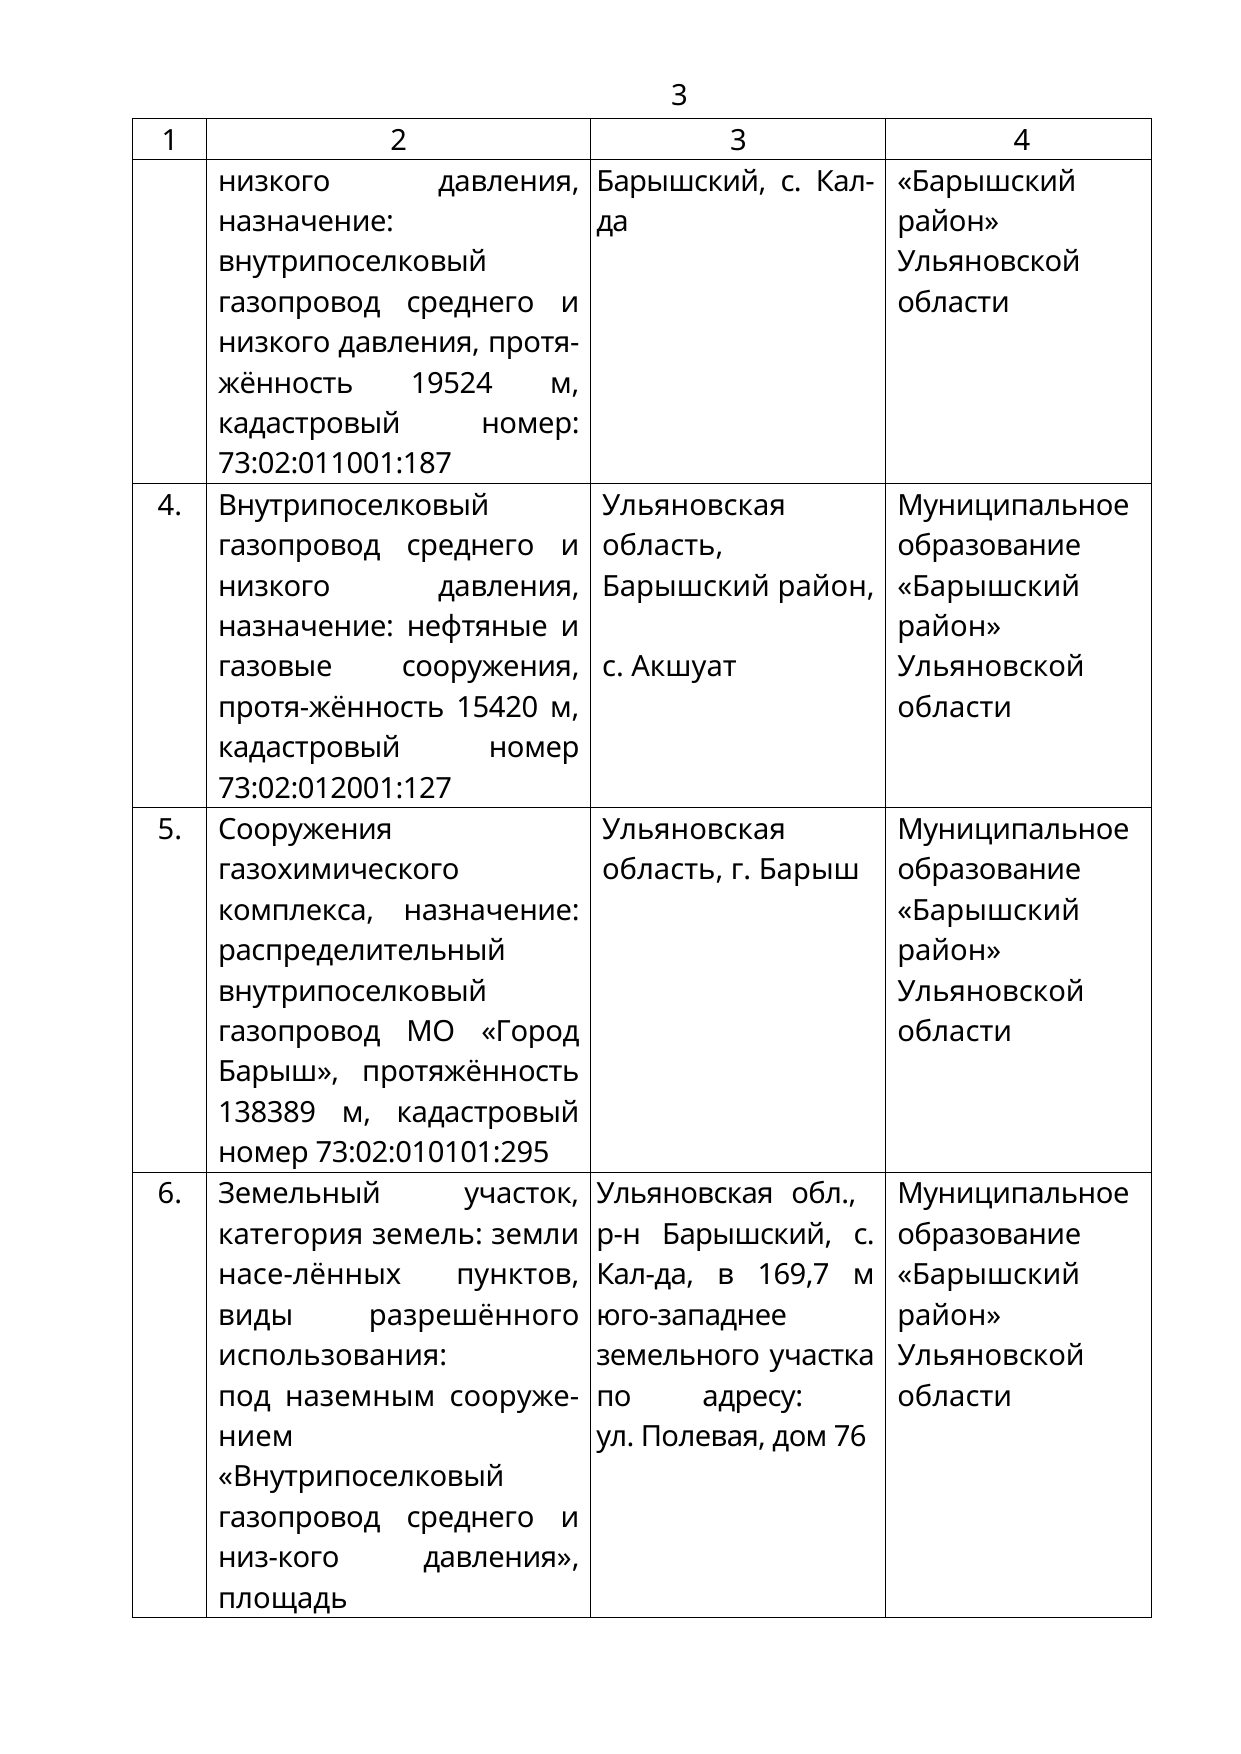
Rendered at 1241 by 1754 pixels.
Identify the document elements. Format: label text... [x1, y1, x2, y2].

table_cell 3. [133, 160, 206, 483]
table_cell 6. [133, 1173, 206, 1617]
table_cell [207, 160, 590, 483]
table_cell 4. [133, 484, 206, 807]
table_cell Муниципальное образование «Барышский район» Ульяновской области [886, 484, 1151, 807]
table_cell Муниципальное образование «Барышский район» Ульяновской области [886, 808, 1151, 1172]
table_cell Ульяновская область, г. Барыш [591, 808, 885, 1172]
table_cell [886, 1173, 1151, 1617]
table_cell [207, 1173, 590, 1617]
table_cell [591, 1173, 885, 1617]
table_header 4 [886, 119, 1151, 159]
table_header 2 [207, 119, 590, 159]
table_cell 5. [133, 808, 206, 1172]
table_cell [886, 160, 1151, 483]
table_cell Ульяновская область, Барышский район, с. Акшуат [591, 484, 885, 807]
table_cell Сооружения газохимического комплекса, назначение: распределительный внутрипоселковый газопровод МО «Город Барыш», протяжённость 138389 м, кадастровый номер 73:02:010101:295 [207, 808, 590, 1172]
table_cell Внутрипоселковый газопровод среднего и низкого давления, назначение: нефтяные и газовые сооружения, протя-жённость 15420 м, кадастровый номер 73:02:012001:127 [207, 484, 590, 807]
table_header 3 [591, 119, 885, 159]
table_header 1 [133, 119, 206, 159]
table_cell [591, 160, 885, 483]
